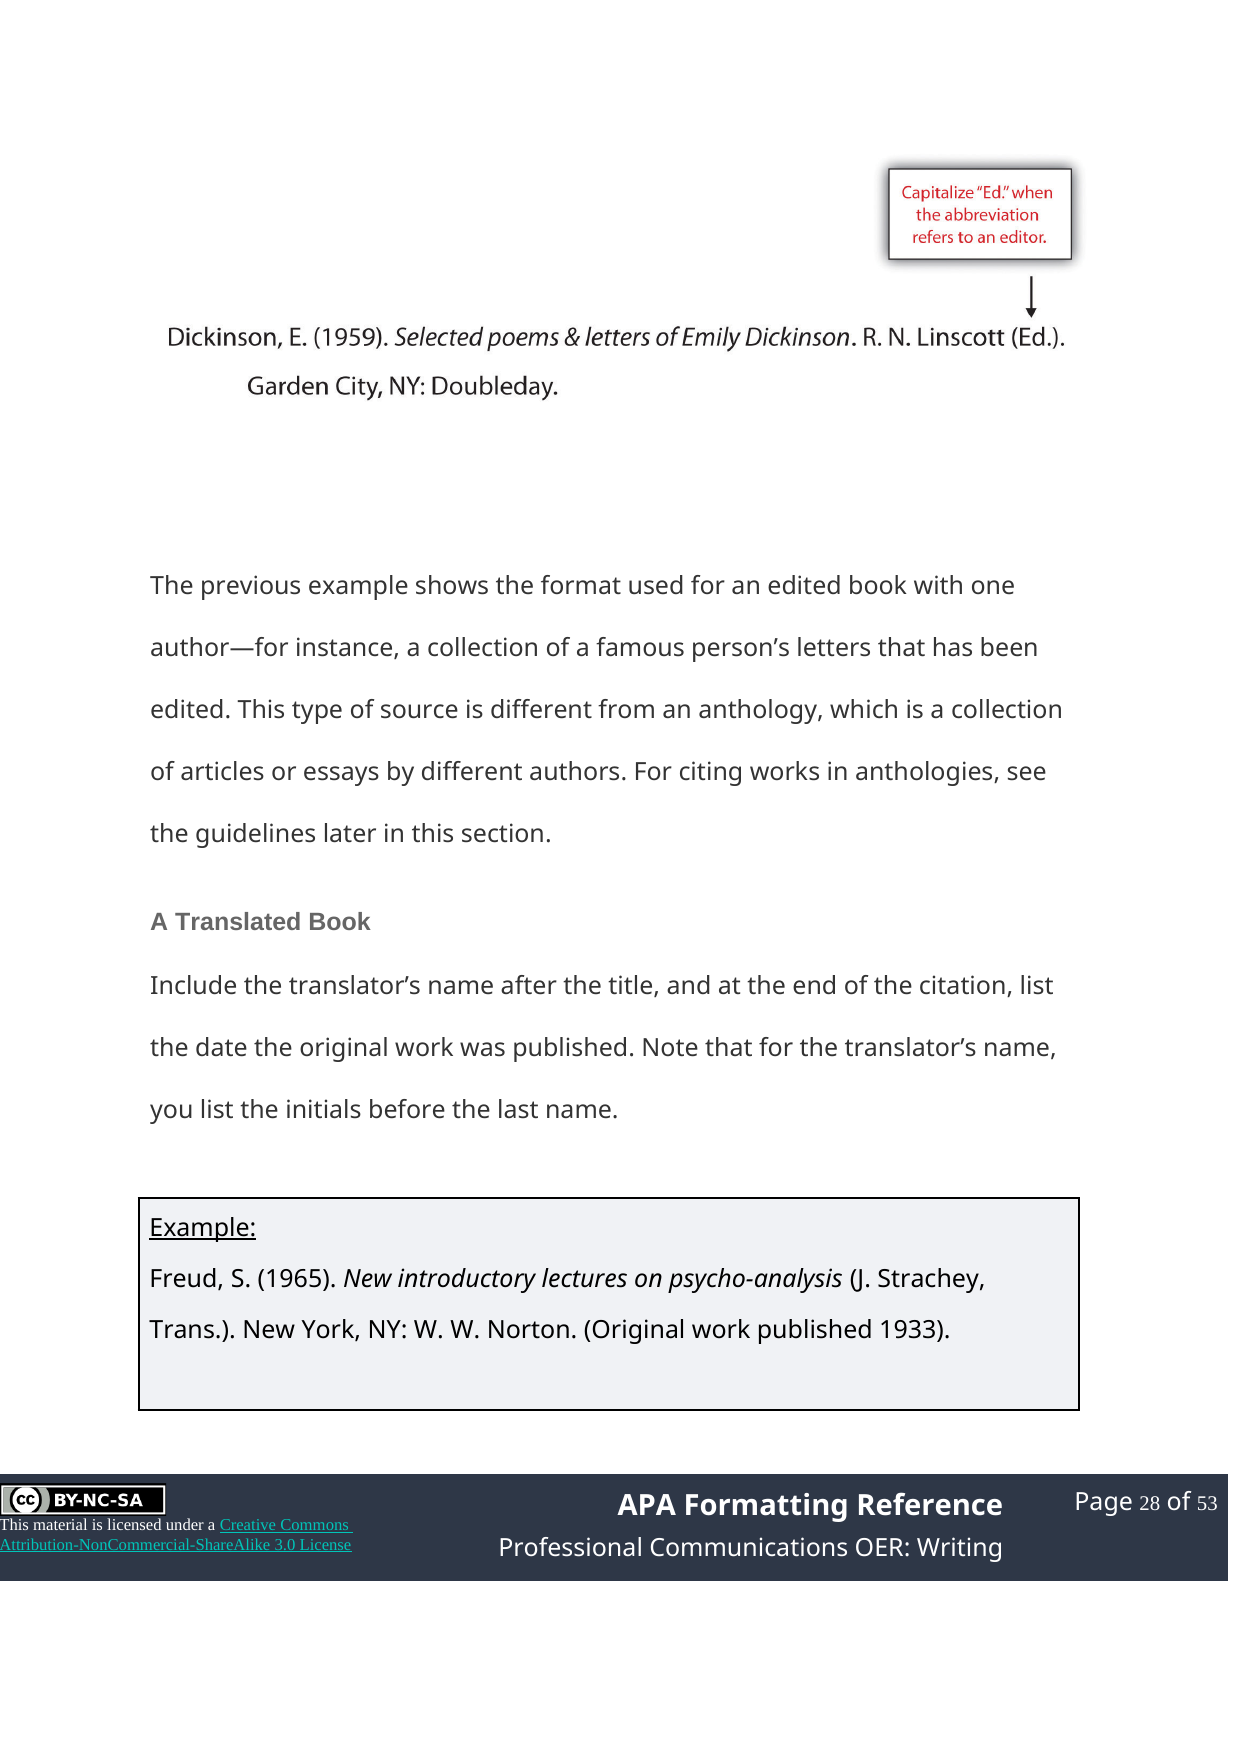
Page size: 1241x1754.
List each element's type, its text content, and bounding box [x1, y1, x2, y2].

picture [150, 150, 1091, 450]
table_header Example: Freud, S. (1965). New introductory lectures on psycho-analysis (J. Strachey, Trans.). New York, NY: W. W. Norton. (Original work published 1933). [140, 1199, 1078, 1409]
text Include the translator’s name after the title, and at the end of the citation, list the date the original work was published. Note that for the translator’s name, you list the initials before the last name. [150, 967, 1090, 1126]
subtitle A Translated Book [150, 907, 1090, 936]
picture [0, 1483, 167, 1516]
text The previous example shows the format used for an edited book with one author—for instance, a collection of a famous person’s letters that has been edited. This type of source is different from an anthology, which is a collection of articles or essays by different authors. For citing works in anthologies, see the guidelines later in this section. [150, 568, 1090, 850]
